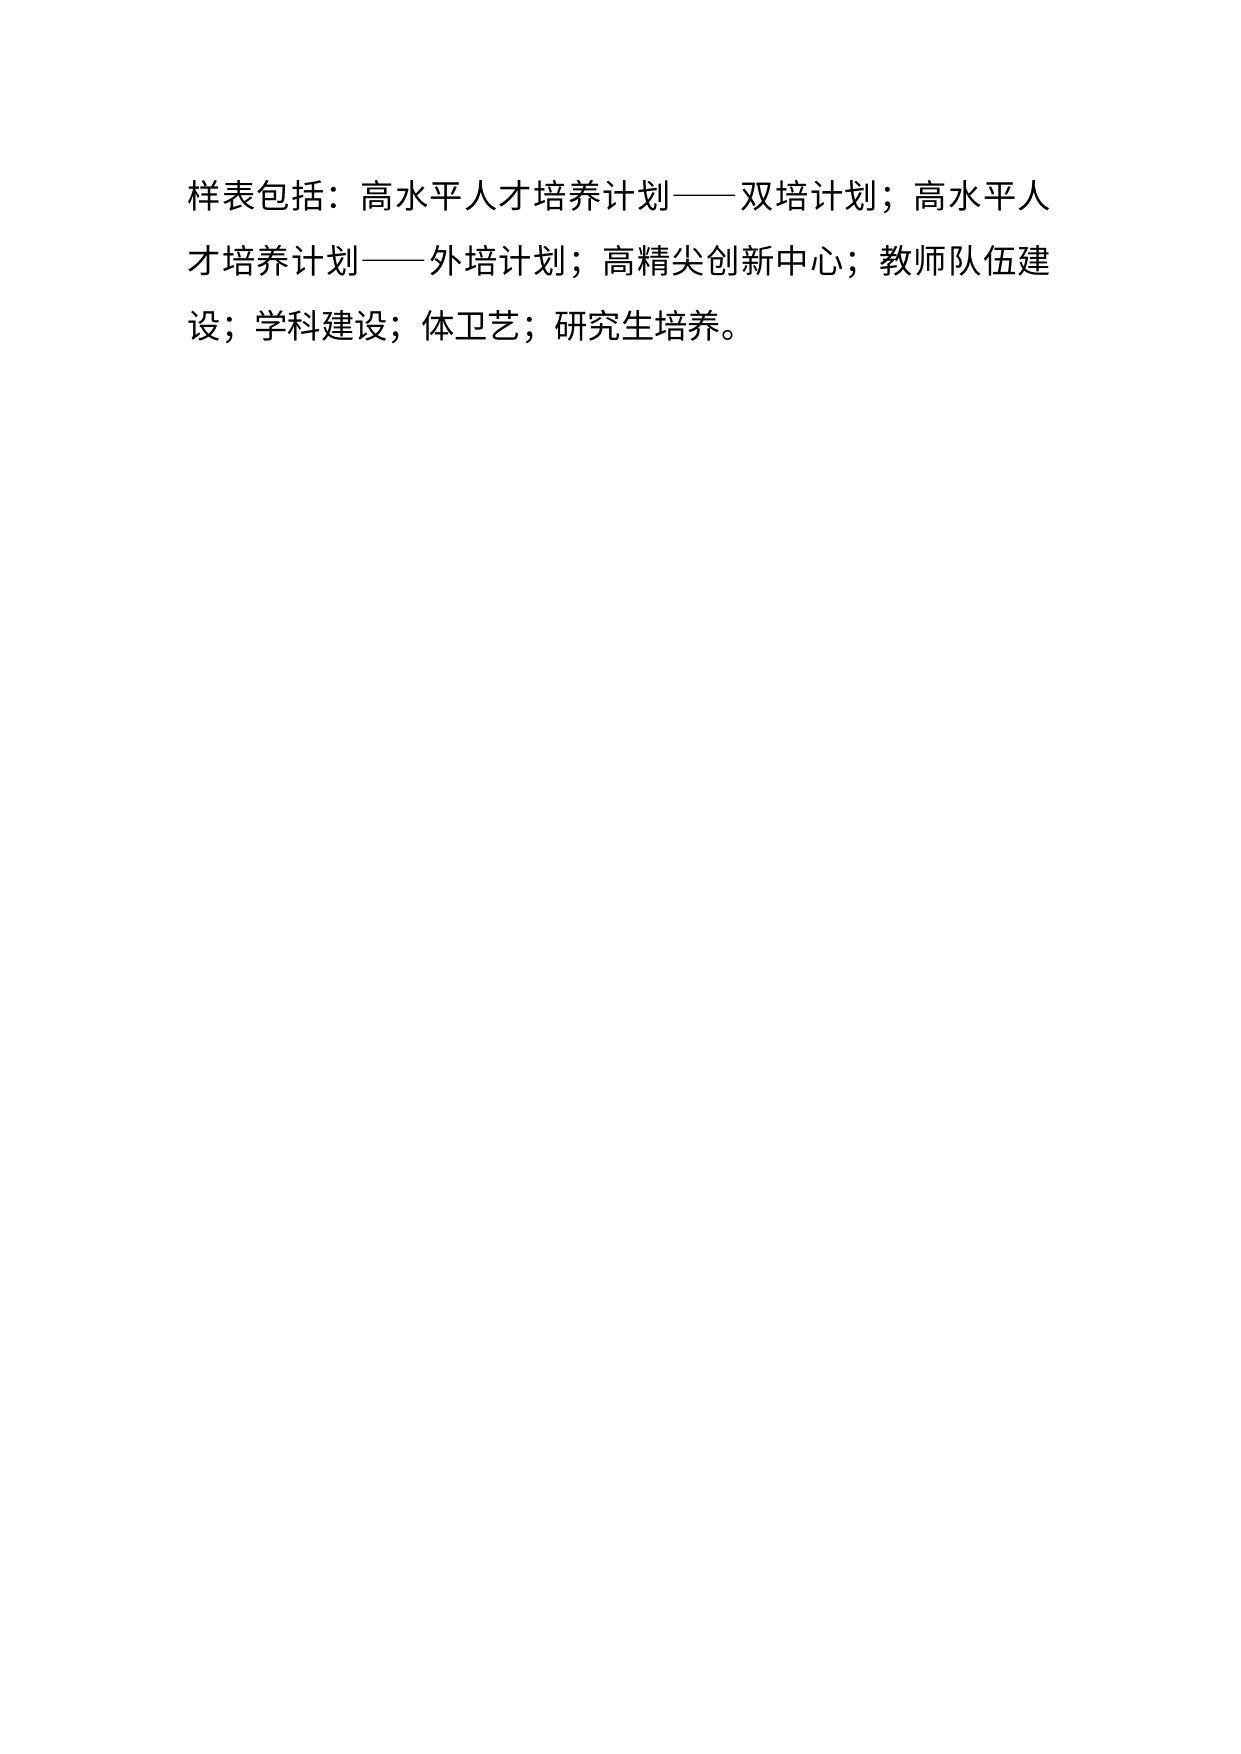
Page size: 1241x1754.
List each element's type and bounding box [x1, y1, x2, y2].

text [187, 162, 1053, 357]
